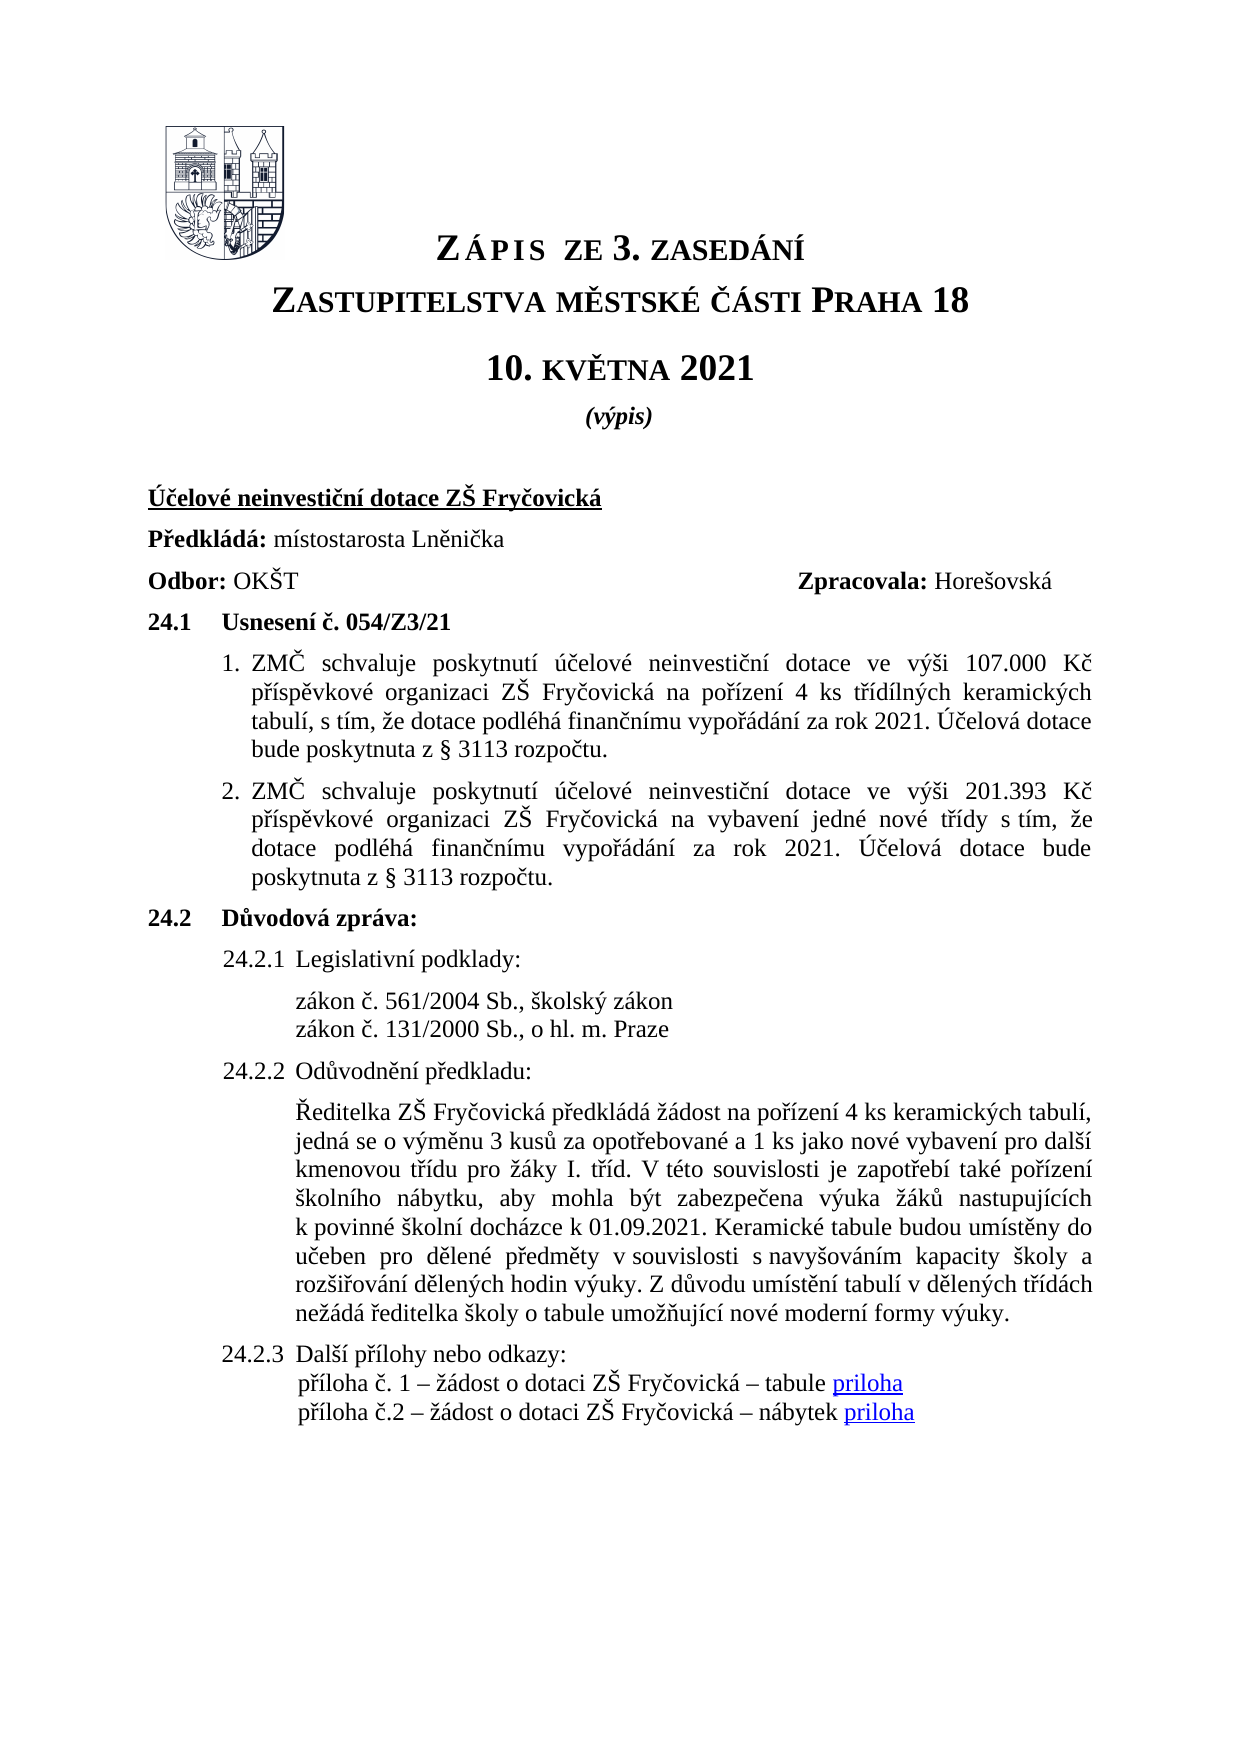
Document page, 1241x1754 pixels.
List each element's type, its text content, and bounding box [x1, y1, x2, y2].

subtitle 10. května 2021 [148, 345, 1093, 388]
subtitle Zastupitelstva městské části Praha 18 [148, 277, 1093, 320]
list ZMČ schvaluje poskytnutí účelové neinvestiční dotace ve výši 201.393 Kč příspěvkové organizaci ZŠ Fryčovická na vybavení jedné nové třídy s tím, že dotace podléhá finančnímu vypořádání za rok 2021. Účelová dotace bude poskytnuta z § 3113 rozpočtu. [221, 776, 1093, 891]
text 24.2.2 Odůvodnění předkladu: [223, 1056, 1093, 1084]
text Předkládá: místostarosta Lněnička [148, 524, 1093, 553]
text příloha č.2 – žádost o dotaci ZŠ Fryčovická – nábytek priloha [298, 1397, 1093, 1426]
text 24.2.3 Další přílohy nebo odkazy: [221, 1339, 1093, 1368]
text 24.2.1 Legislativní podklady: [223, 944, 1093, 973]
text zákon č. 131/2000 Sb., o hl. m. Praze [295, 1014, 1093, 1043]
text Ředitelka ZŠ Fryčovická předkládá žádost na pořízení 4 ks keramických tabulí, jedná se o výměnu 3 kusů za opotřebované a 1 ks jako nové vybavení pro další kmenovou třídu pro žáky I. tříd. V této souvislosti je zapotřebí také pořízení školního nábytku, aby mohla být zabezpečena výuka žáků nastupujících k povinné školní docházce k 01.09.2021. Keramické tabule budou umístěny do učeben pro dělené předměty v souvislosti s navyšováním kapacity školy a rozšiřování dělených hodin výuky. Z důvodu umístění tabulí v dělených třídách nežádá ředitelka školy o tabule umožňující nové moderní formy výuky. [295, 1097, 1093, 1327]
picture [165, 126, 285, 260]
text (výpis) [148, 401, 1093, 429]
text Účelové neinvestiční dotace ZŠ Fryčovická [148, 483, 1093, 512]
subtitle Zápis ze 3. zasedání [302, 226, 1093, 269]
text 24.1 Usnesení č. 054/Z3/21 [148, 607, 1093, 636]
text zákon č. 561/2004 Sb., školský zákon [295, 986, 1093, 1014]
text 24.2 Důvodová zpráva: [148, 903, 1093, 932]
list ZMČ schvaluje poskytnutí účelové neinvestiční dotace ve výši 107.000 Kč příspěvkové organizaci ZŠ Fryčovická na pořízení 4 ks třídílných keramických tabulí, s tím, že dotace podléhá finančnímu vypořádání za rok 2021. Účelová dotace bude poskytnuta z § 3113 rozpočtu. [221, 648, 1093, 763]
text příloha č. 1 – žádost o dotaci ZŠ Fryčovická – tabule priloha [298, 1368, 1093, 1397]
text Odbor: OKŠT Zpracovala: Horešovská [148, 566, 1093, 594]
